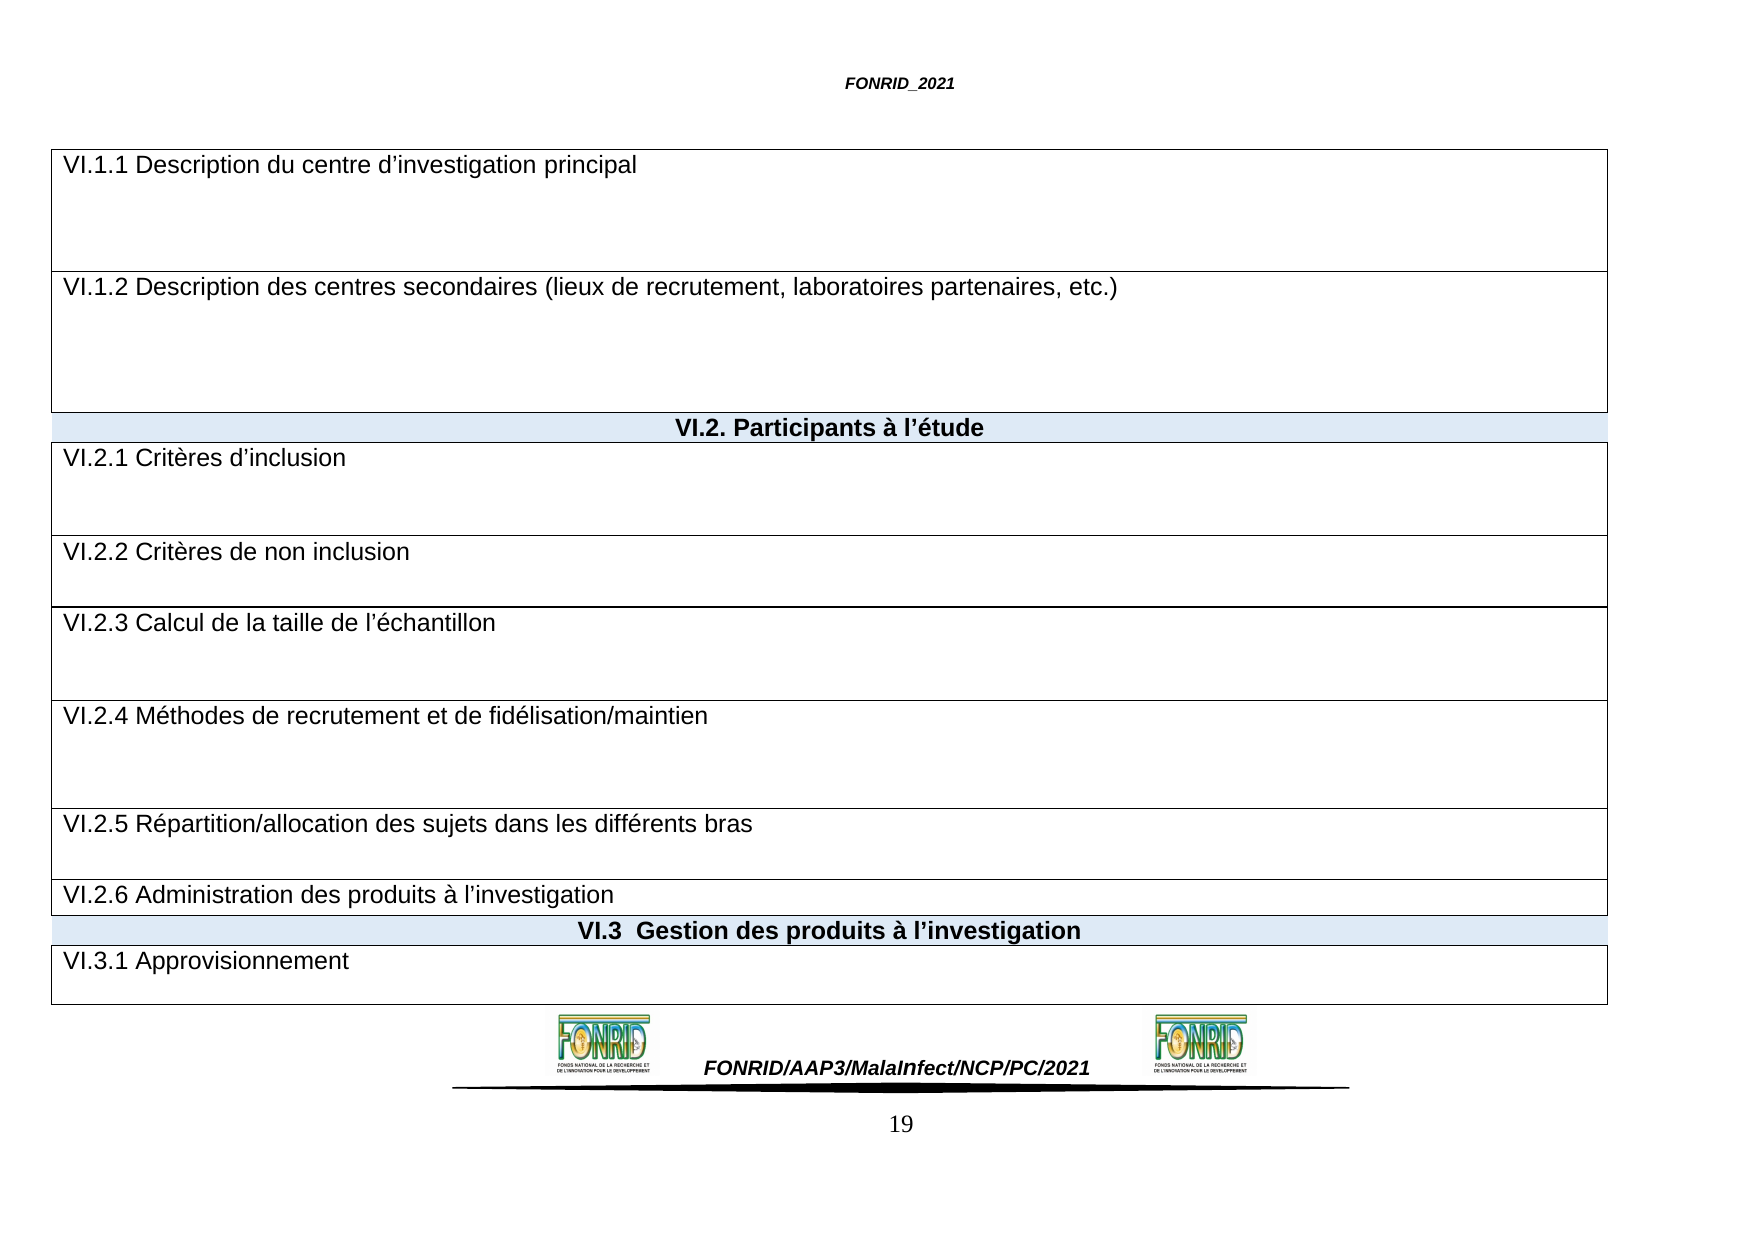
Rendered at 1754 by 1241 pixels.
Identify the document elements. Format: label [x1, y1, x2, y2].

table_cell [52, 809, 1607, 879]
picture [1141, 1005, 1257, 1076]
table_cell [44, 148, 52, 1005]
picture [544, 1005, 660, 1076]
table_cell [52, 272, 1607, 412]
table_cell [52, 701, 1607, 808]
table_cell [52, 150, 1607, 271]
table_cell [52, 536, 1607, 606]
table_cell [52, 443, 1607, 535]
table_cell [52, 946, 1607, 1004]
table_cell [52, 880, 1607, 915]
table_cell [52, 608, 1607, 700]
